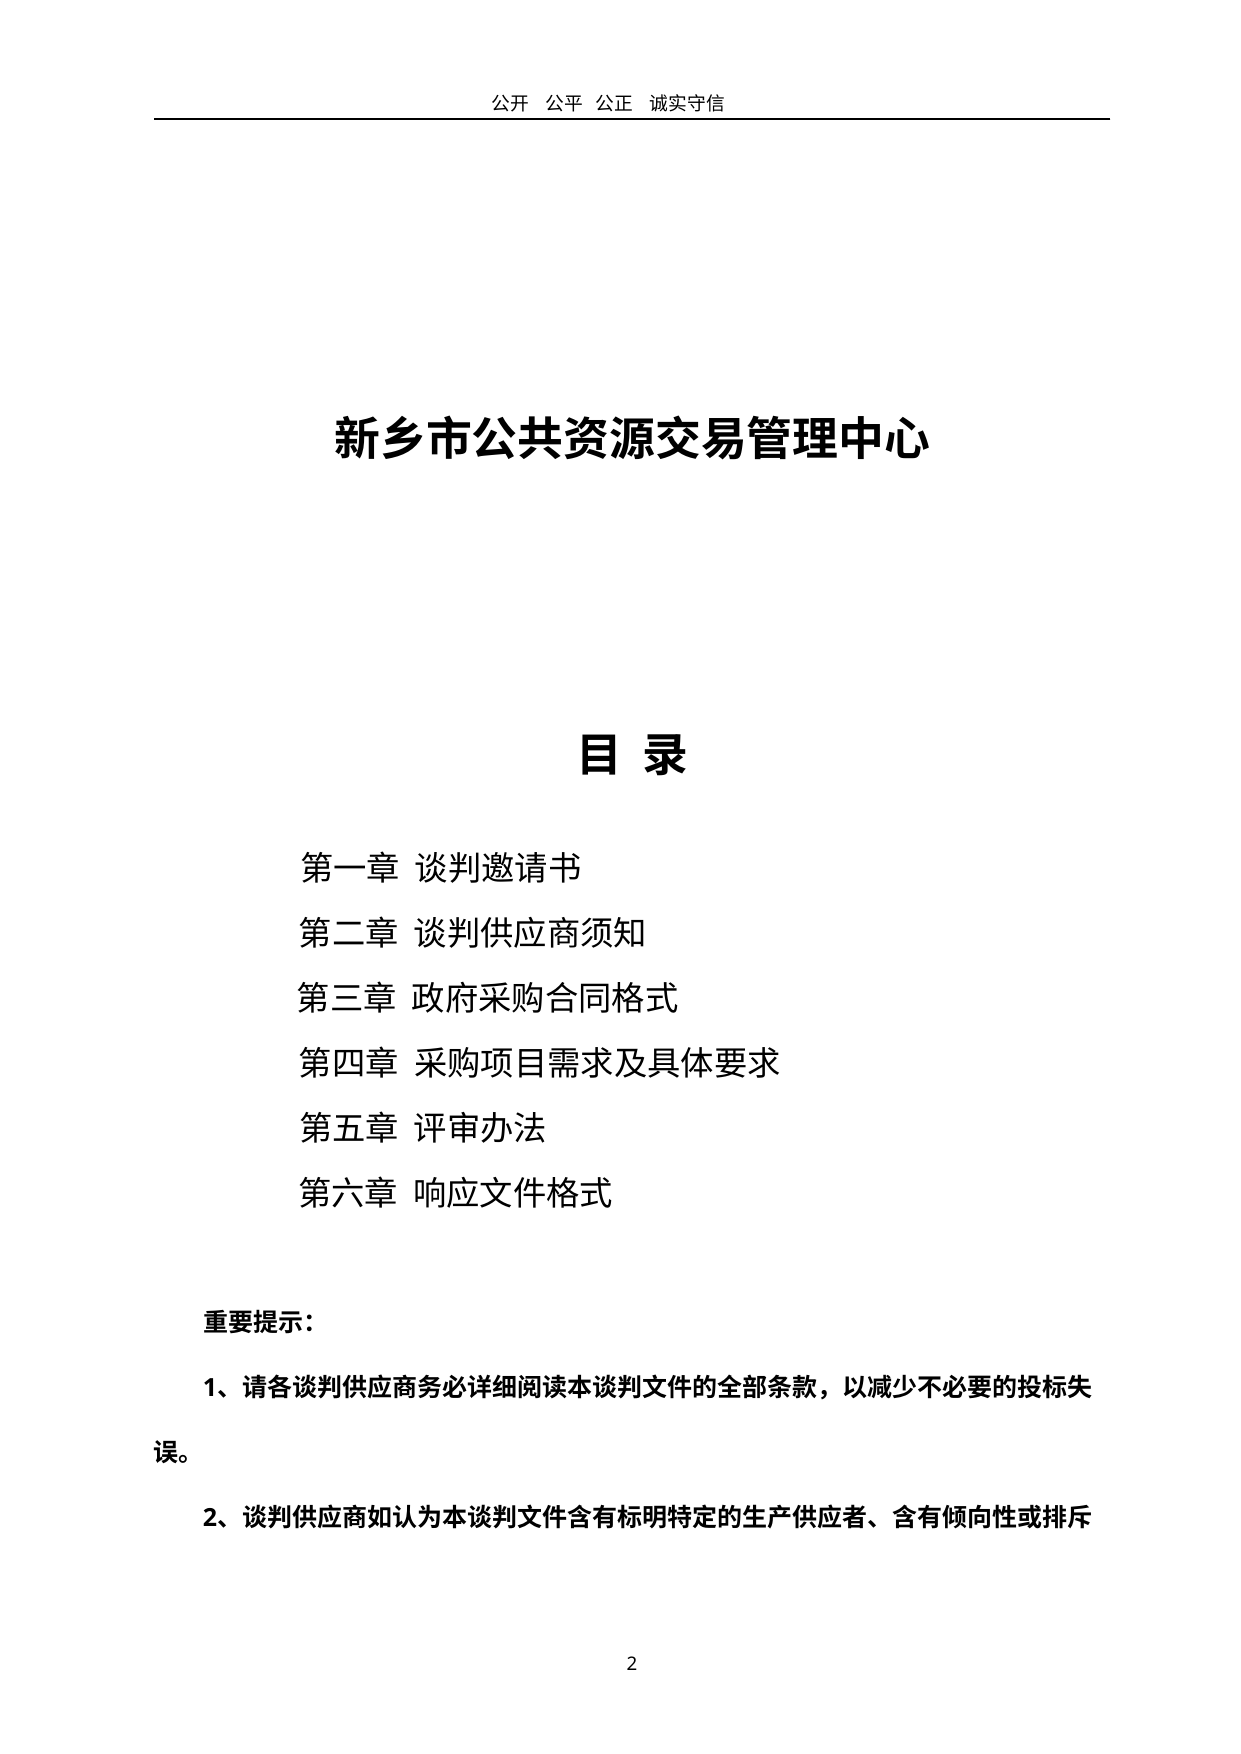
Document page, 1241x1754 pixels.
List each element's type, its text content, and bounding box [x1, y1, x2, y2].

text 新乡市公共资源交易管理中心 [153, 387, 1110, 484]
text 第五章 评审办法 [153, 1093, 1110, 1158]
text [153, 1483, 1110, 1548]
text 第三章 政府采购合同格式 [153, 963, 1110, 1028]
text 第一章 谈判邀请书 [153, 833, 1110, 898]
text 1、请各谈判供应商务必详细阅读本谈判文件的全部条款，以减少不必要的投标失误。 [153, 1353, 1110, 1483]
text 第二章 谈判供应商须知 [153, 898, 1110, 963]
text 重要提示： [153, 1288, 1110, 1353]
text 目 录 [153, 703, 1110, 800]
text 第四章 采购项目需求及具体要求 [153, 1028, 1110, 1093]
text 第六章 响应文件格式 [153, 1158, 1110, 1223]
